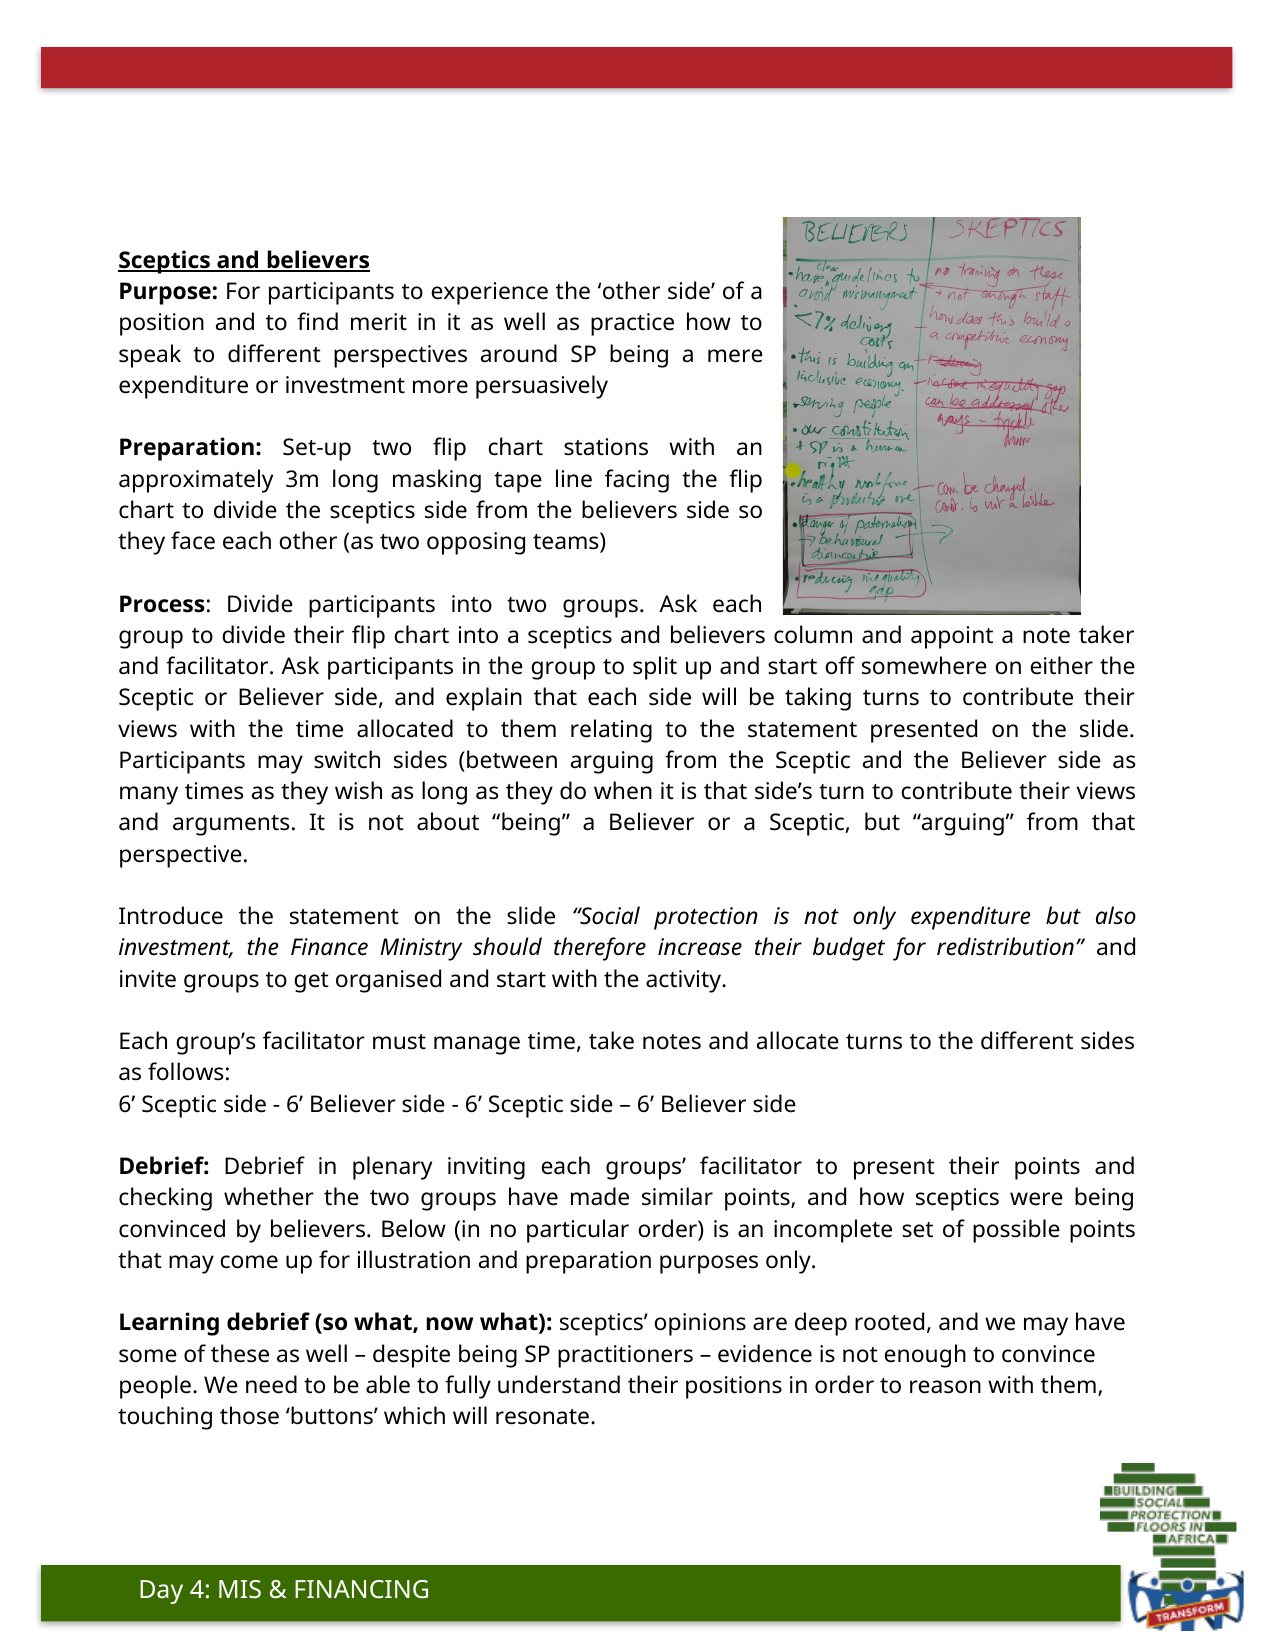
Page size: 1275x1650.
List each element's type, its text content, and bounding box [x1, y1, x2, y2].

text Debrief: Debrief in plenary inviting each groups’ facilitator to present their points and checking whether the two groups have made similar points, and how sceptics were being convinced by believers. Below (in no particular order) is an incomplete set of possible points that may come up for illustration and preparation purposes only. [118, 1150, 1137, 1275]
text Process: Divide participants into two groups. Ask each group to divide their flip chart into a sceptics and believers column and appoint a note taker and facilitator. Ask participants in the group to split up and start off somewhere on either the Sceptic or Believer side, and explain that each side will be taking turns to contribute their views with the time allocated to them relating to the statement presented on the slide. Participants may switch sides (between arguing from the Sceptic and the Believer side as many times as they wish as long as they do when it is that side’s turn to contribute their views and arguments. It is not about “being” a Believer or a Sceptic, but “arguing” from that perspective. [118, 587, 1137, 869]
text Purpose: For participants to experience the ‘other side’ of a position and to find merit in it as well as practice how to speak to different perspectives around SP being a mere expenditure or investment more persuasively [118, 275, 1137, 400]
text Each group’s facilitator must manage time, take notes and allocate turns to the different sides as follows: [118, 1025, 1137, 1087]
picture [782, 400, 1081, 431]
picture [782, 556, 1081, 587]
text Learning debrief (so what, now what): sceptics’ opinions are deep rooted, and we may have some of these as well – despite being SP practitioners – evidence is not enough to convince people. We need to be able to fully understand their positions in order to reason with them, touching those ‘buttons’ which will resonate. [118, 1306, 1137, 1431]
picture [782, 217, 1081, 244]
text Introduce the statement on the slide “Social protection is not only expenditure but also investment, the Finance Ministry should therefore increase their budget for redistribution” and invite groups to get organised and start with the activity. [118, 900, 1137, 994]
text Sceptics and believers [118, 244, 1137, 275]
text Preparation: Set-up two flip chart stations with an approximately 3m long masking tape line facing the flip chart to divide the sceptics side from the believers side so they face each other (as two opposing teams) [118, 431, 1137, 556]
text 6’ Sceptic side - 6’ Believer side - 6’ Sceptic side – 6’ Believer side [118, 1087, 1137, 1119]
